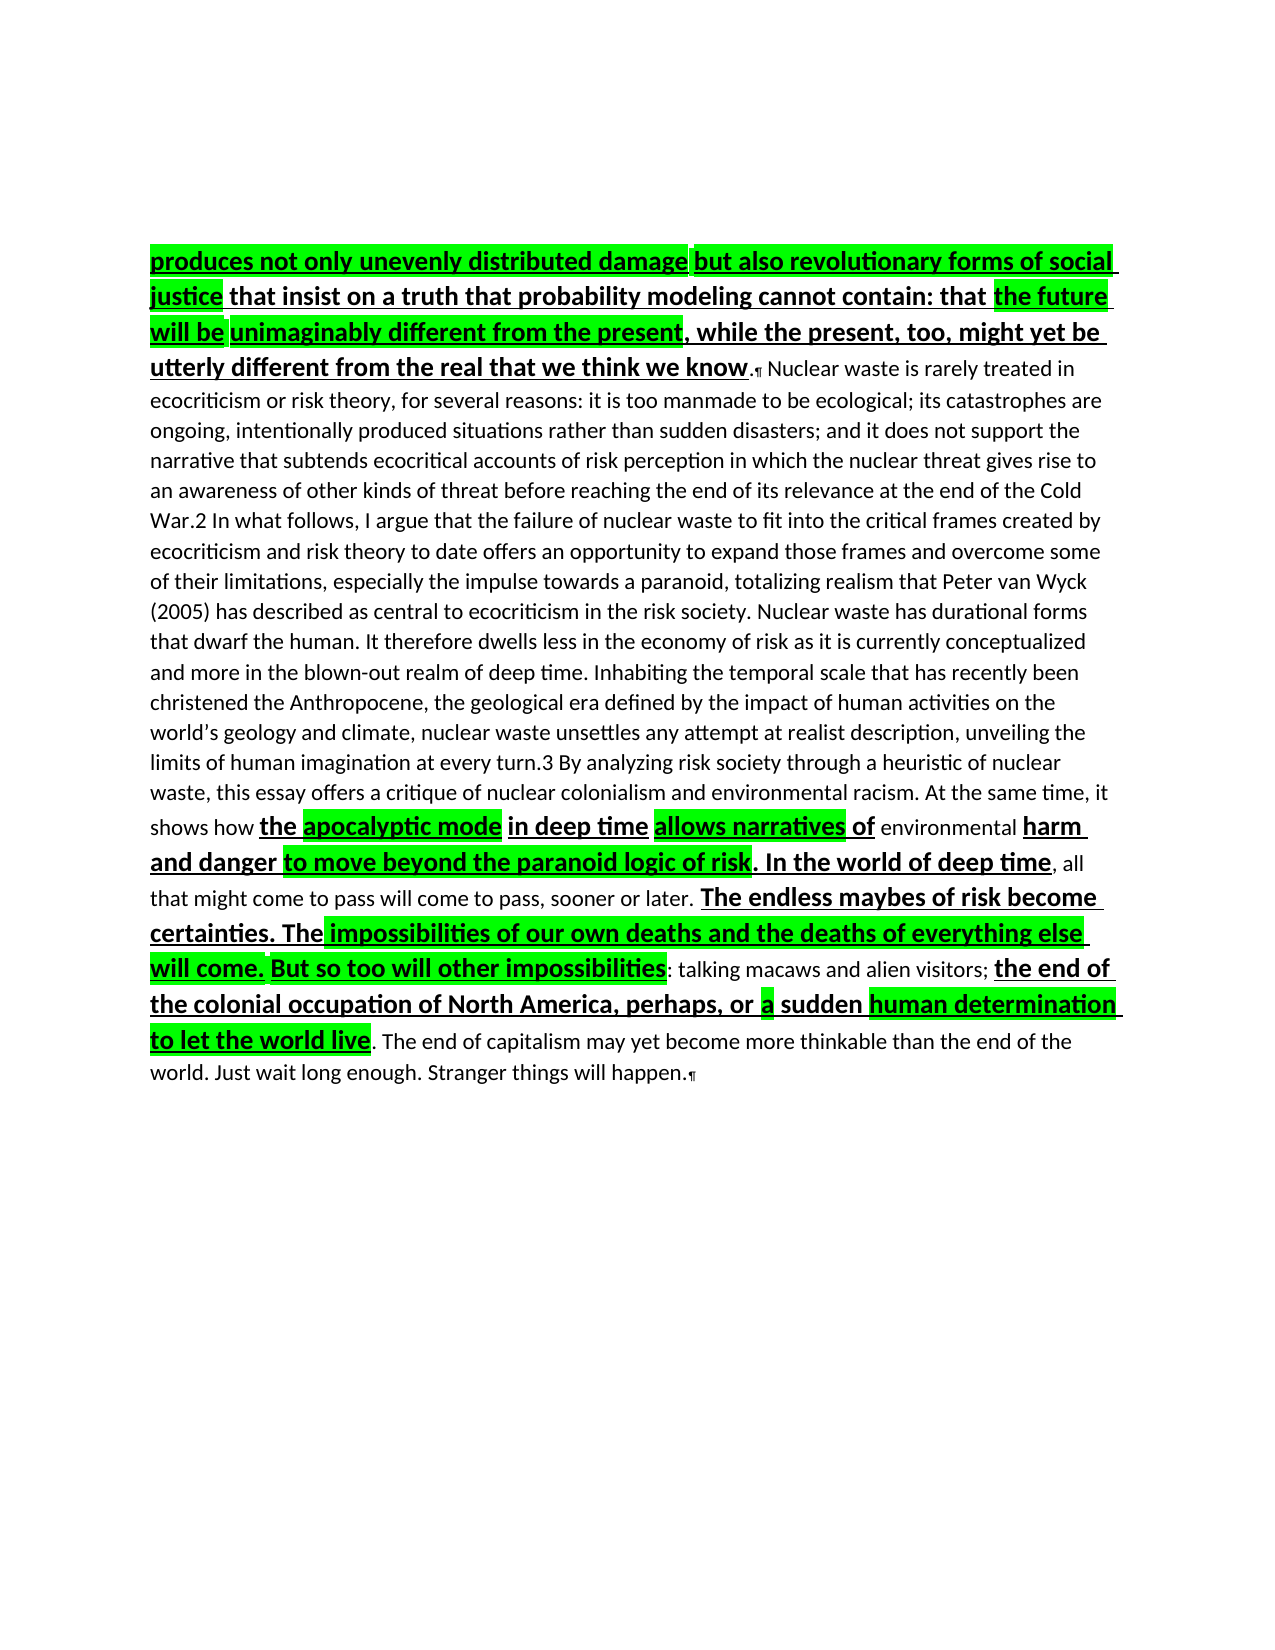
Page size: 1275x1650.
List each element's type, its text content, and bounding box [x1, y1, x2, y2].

text produces not only unevenly distributed damage but also revolutionary forms of social justice that insist on a truth that probability modeling cannot contain: that the future will be unimaginably different from the present, while the present, too, might yet be utterly different from the real that we think we know.¶ Nuclear waste is rarely treated in ecocriticism or risk theory, for several reasons: it is too manmade to be ecological; its catastrophes are ongoing, intentionally produced situations rather than sudden disasters; and it does not support the narrative that subtends ecocritical accounts of risk perception in which the nuclear threat gives rise to an awareness of other kinds of threat before reaching the end of its relevance at the end of the Cold War.2 In what follows, I argue that the failure of nuclear waste to fit into the critical frames created by ecocriticism and risk theory to date offers an opportunity to expand those frames and overcome some of their limitations, especially the impulse towards a paranoid, totalizing realism that Peter van Wyck (2005) has described as central to ecocriticism in the risk society. Nuclear waste has durational forms that dwarf the human. It therefore dwells less in the economy of risk as it is currently conceptualized and more in the blown-out realm of deep time. Inhabiting the temporal scale that has recently been christened the Anthropocene, the geological era defined by the impact of human activities on the world’s geology and climate, nuclear waste unsettles any attempt at realist description, unveiling the limits of human imagination at every turn.3 By analyzing risk society through a heuristic of nuclear waste, this essay offers a critique of nuclear colonialism and environmental racism. At the same time, it shows how the apocalyptic mode in deep time allows narratives of environmental harm and danger to move beyond the paranoid logic of risk. In the world of deep time, all that might come to pass will come to pass, sooner or later. The endless maybes of risk become certainties. The impossibilities of our own deaths and the deaths of everything else will come. But so too will other impossibilities: talking macaws and alien visitors; the end of the colonial occupation of North America, perhaps, or a sudden human determination to let the world live. The end of capitalism may yet become more thinkable than the end of the world. Just wait long enough. Stranger things will happen.¶ [150, 244, 1125, 1086]
